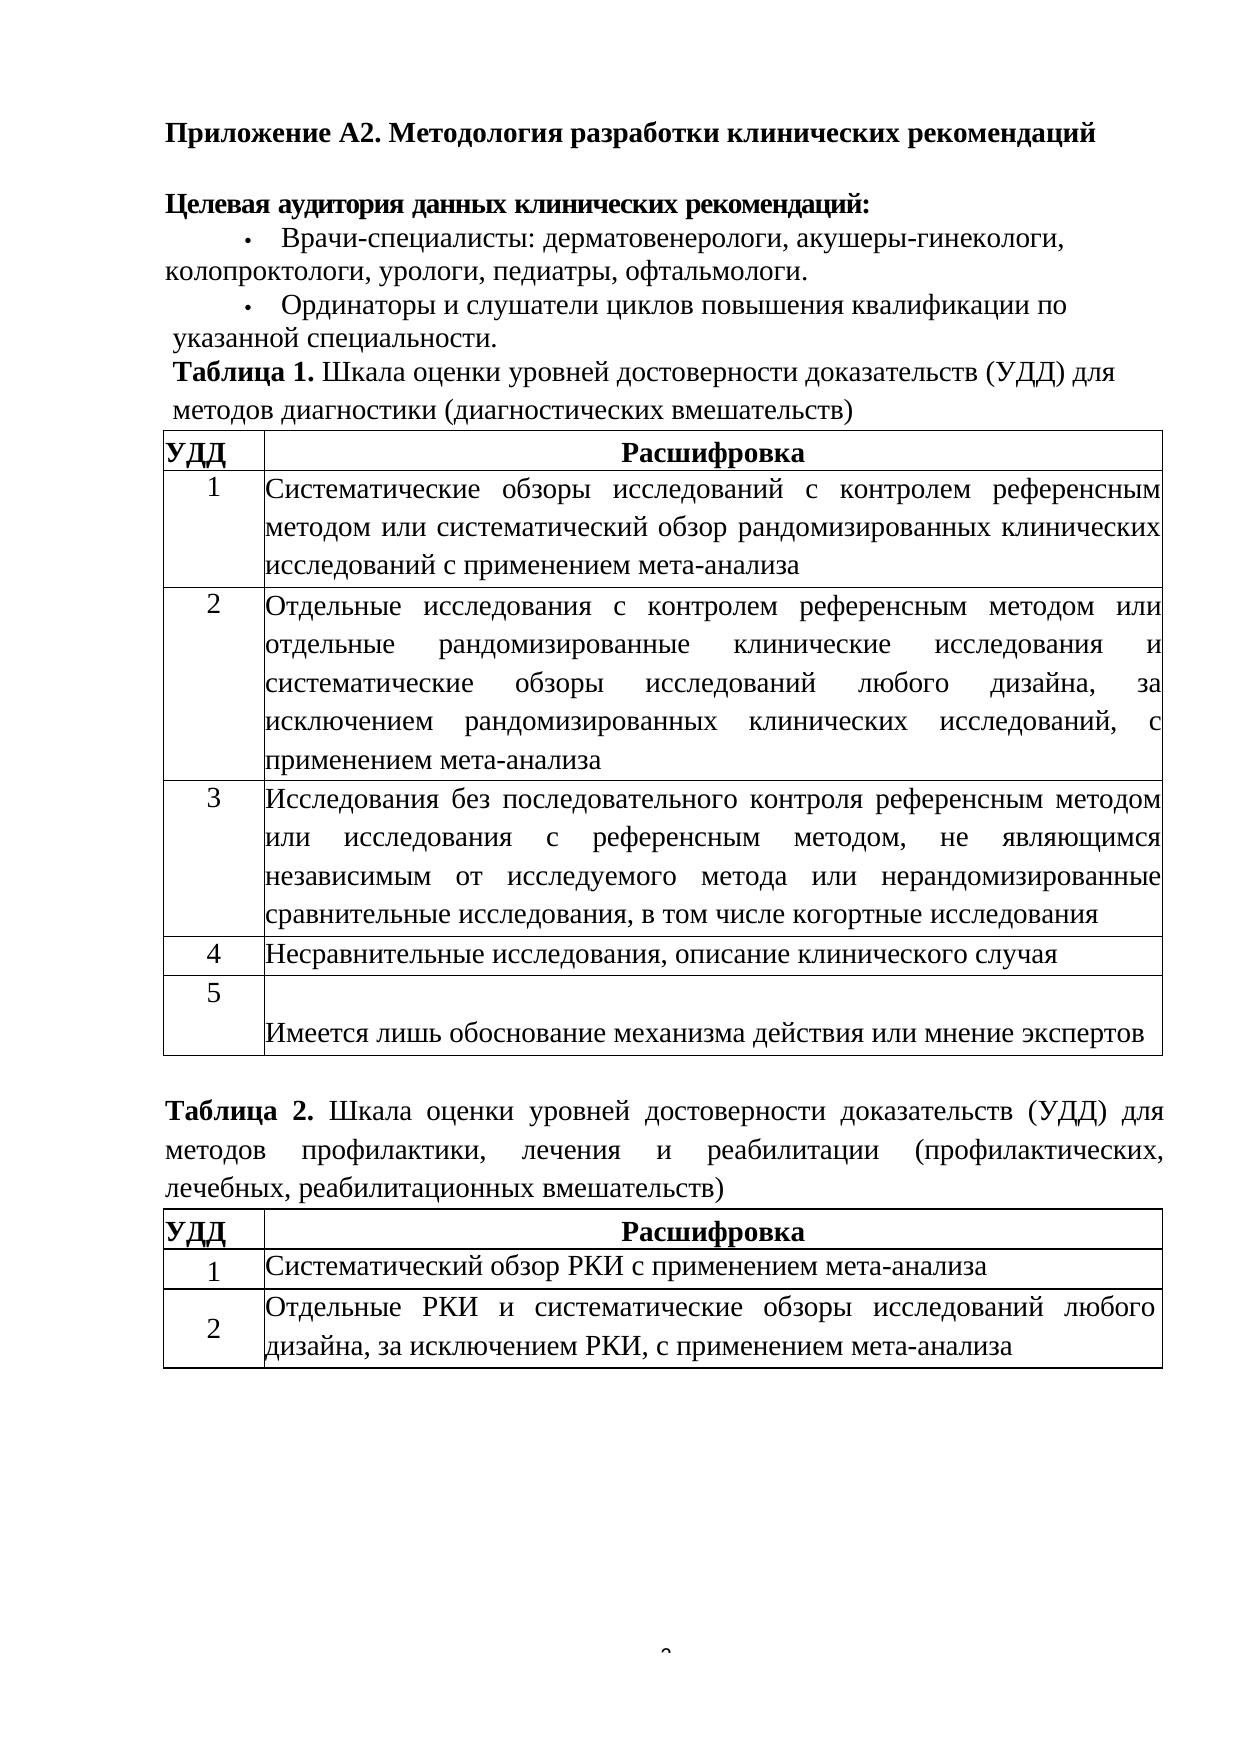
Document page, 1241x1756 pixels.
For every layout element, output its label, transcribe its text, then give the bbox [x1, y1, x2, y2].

table_cell 1 [164, 1250, 264, 1288]
text Таблица 1. Шкала оценки уровней достоверности доказательств (УДД) для методов диагностики (диагностических вмешательств) [172, 354, 1176, 426]
table_cell 3 [164, 781, 264, 936]
table_header УДД [164, 1210, 264, 1248]
table_cell 2 [164, 1290, 264, 1367]
subtitle Приложение А2. Методология разработки клинических рекомендаций [165, 115, 1176, 148]
table_cell 1 [164, 471, 264, 587]
table_cell Исследования без последовательного контроля референсным методом или исследования с референсным методом, не являющимся независимым от исследуемого метода или нерандомизированные сравнительные исследования, в том числе когортные исследования [265, 781, 1162, 936]
table_header Расшифровка [265, 1210, 1162, 1248]
table_cell Несравнительные исследования, описание клинического случая [265, 937, 1162, 975]
text Целевая аудитория данных клинических рекомендаций: [165, 187, 1176, 220]
text Таблица 2. Шкала оценки уровней достоверности доказательств (УДД) для методов профилактики, лечения и реабилитации (профилактических, лечебных, реабилитационных вмешательств) [165, 1093, 1164, 1203]
table_cell Отдельные РКИ и систематические обзоры исследований любого дизайна, за исключением РКИ, с применением мета-анализа [265, 1290, 1162, 1367]
list Ординаторы и слушатели циклов повышения квалификации по указанной специальности. [172, 287, 1072, 354]
table_cell 4 [164, 937, 264, 975]
table_cell Систематические обзоры исследований с контролем референсным методом или систематический обзор рандомизированных клинических исследований с применением мета-анализа [265, 471, 1162, 587]
table_cell Имеется лишь обоснование механизма действия или мнение экспертов [265, 976, 1162, 1054]
table_cell 2 [164, 588, 264, 780]
table_cell Отдельные исследования с контролем референсным методом или отдельные рандомизированные клинические исследования и систематические обзоры исследований любого дизайна, за исключением рандомизированных клинических исследований, с применением мета-анализа [265, 588, 1162, 780]
list Врачи-специалисты: дерматовенерологи, акушеры-гинекологи, колопроктологи, урологи, педиатры, офтальмологи. [165, 220, 1072, 287]
table_cell 5 [164, 976, 264, 1054]
table_cell Систематический обзор РКИ с применением мета-анализа [265, 1250, 1162, 1288]
table_header УДД [164, 431, 264, 469]
table_header Расшифровка [265, 431, 1162, 469]
